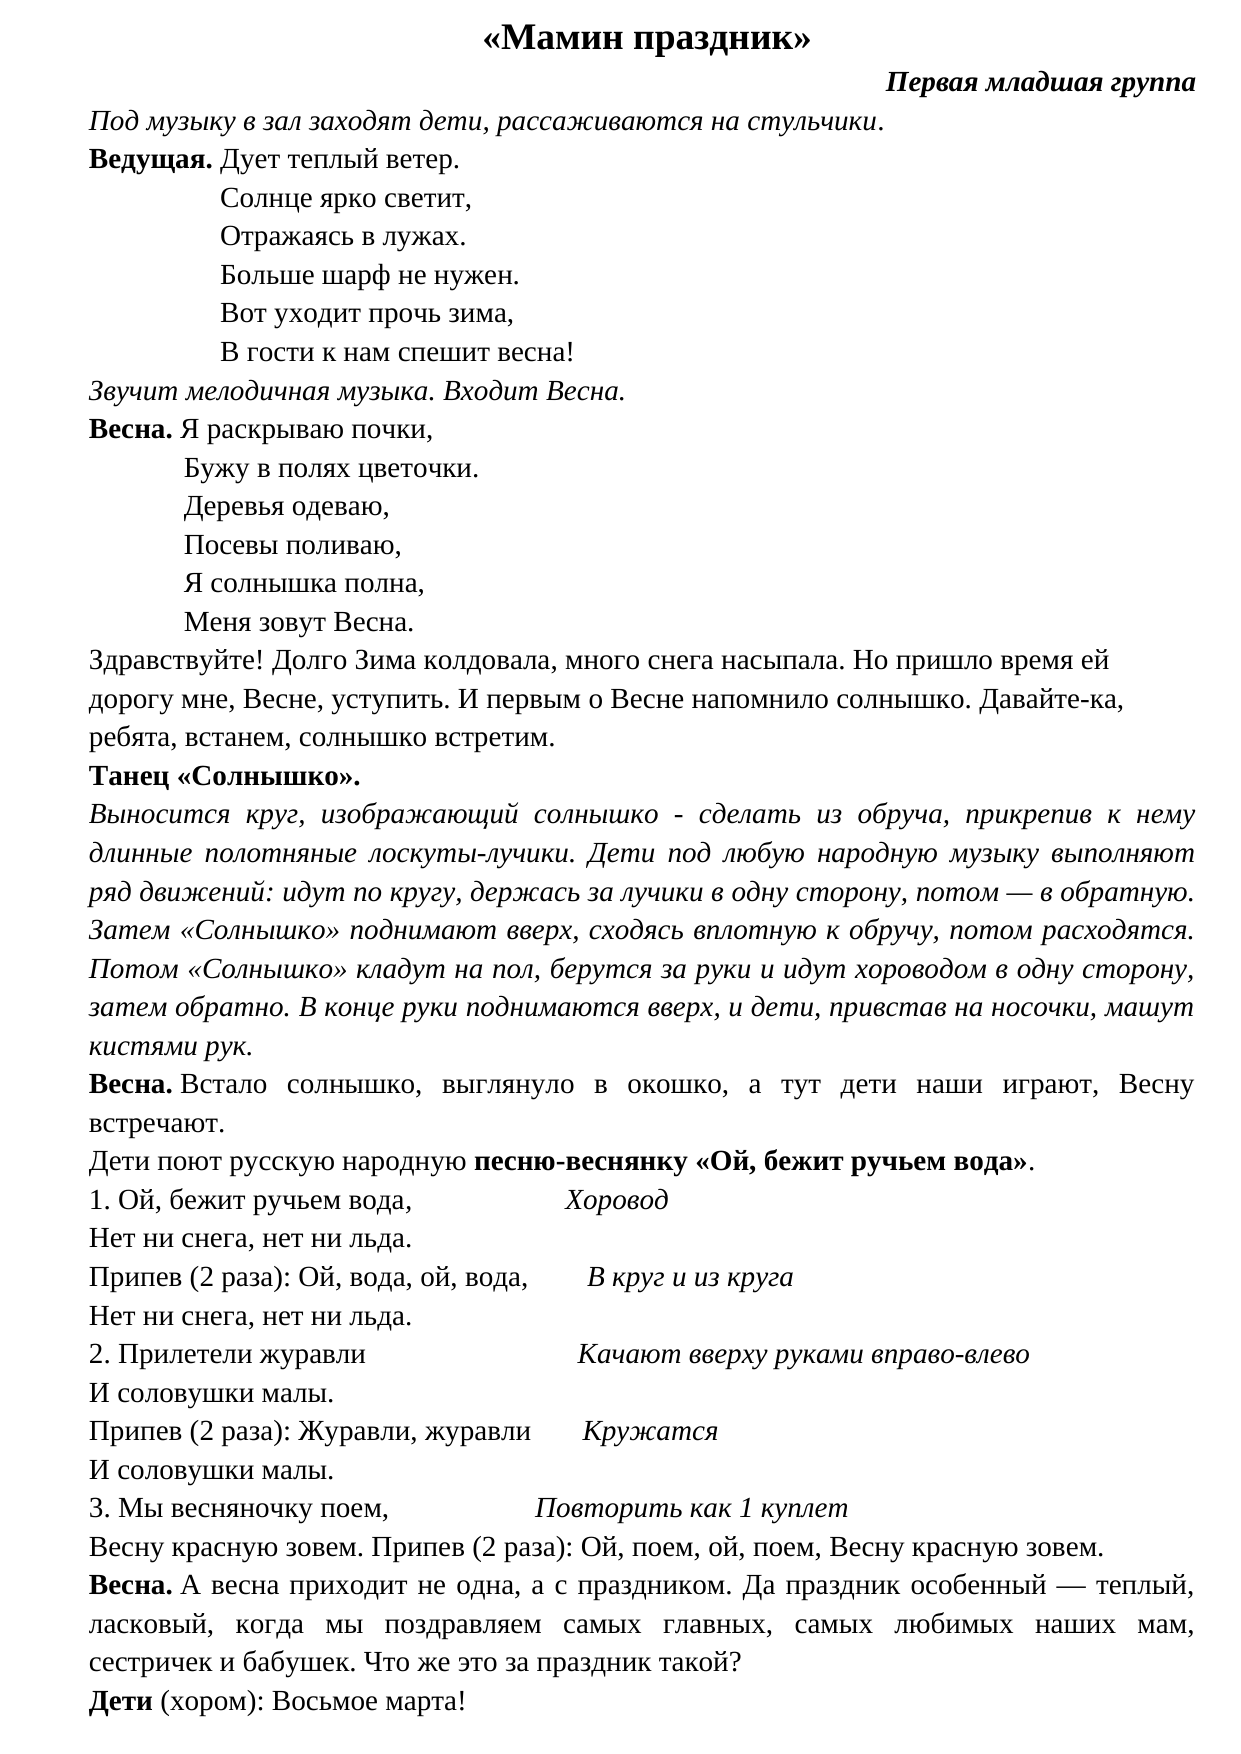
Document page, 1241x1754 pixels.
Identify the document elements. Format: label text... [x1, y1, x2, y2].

text Звучит мелодичная музыка. Входит Весна. [89, 373, 1196, 406]
text Выносится круг, изображающий солнышко - сделать из обруча, прикрепив к нему длинные полотняные лоскуты-лучики. Дети под любую народную музыку выполняют ряд движений: идут по кругу, держась за лучики в одну сторону, потом — в обратную. Затем «Солнышко» поднимают вверх, сходясь вплотную к обручу, потом расходятся. Потом «Солнышко» кладут на пол, берутся за руки и идут хороводом в одну сторону, затем обратно. В конце руки поднимаются вверх, и дети, привстав на носочки, машут кистями рук. [89, 797, 1196, 1061]
text Танец «Солнышко». [89, 758, 1196, 792]
text Весна. Я раскрываю почки, Бужу в полях цветочки. Деревья одеваю, Посевы поливаю, Я солнышка полна, Меня зовут Весна. Здравствуйте! Долго Зима колдовала, много снега насыпала. Но пришло время ей дорогу мне, Весне, уступить. И первым о Весне напомнило солнышко. Давайте-ка, ребята, встанем, солнышко встретим. [89, 411, 1196, 753]
text 1. Ой, бежит ручьем вода, Хоровод Нет ни снега, нет ни льда. Припев (2 раза): Ой, вода, ой, вода, В круг и из круга Нет ни снега, нет ни льда. [89, 1182, 1196, 1331]
text «Мамин праздник» [89, 15, 1196, 58]
text Ведущая. Дует теплый ветер. Солнце ярко светит, Отражаясь в лужах. Больше шарф не нужен. Вот уходит прочь зима, В гости к нам спешит весна! [89, 141, 1196, 368]
text Дети поют русскую народную песню-веснянку «Ой, бежит ручьем вода». [89, 1143, 1196, 1177]
text Дети (хором): Восьмое марта! [89, 1683, 1196, 1717]
text Весна. А весна приходит не одна, а с праздником. Да праздник особенный — теплый, ласковый, когда мы поздравляем самых главных, самых любимых наших мам, сестричек и бабушек. Что же это за праздник такой? [89, 1567, 1196, 1678]
text 3. Мы весняночку поем, Повторить как 1 куплет Весну красную зовем. Припев (2 раза): Ой, поем, ой, поем, Весну красную зовем. [89, 1490, 1196, 1562]
text Под музыку в зал заходят дети, рассаживаются на стульчики. [89, 103, 1196, 136]
text 2. Прилетели журавли Качают вверху руками вправо-влево И соловушки малы. Припев (2 раза): Журавли, журавли Кружатся И соловушки малы. [89, 1336, 1196, 1485]
text Весна. Встало солнышко, выглянуло в окошко, а тут дети наши играют, Весну встречают. [89, 1066, 1196, 1138]
text Первая младшая группа [89, 64, 1196, 98]
